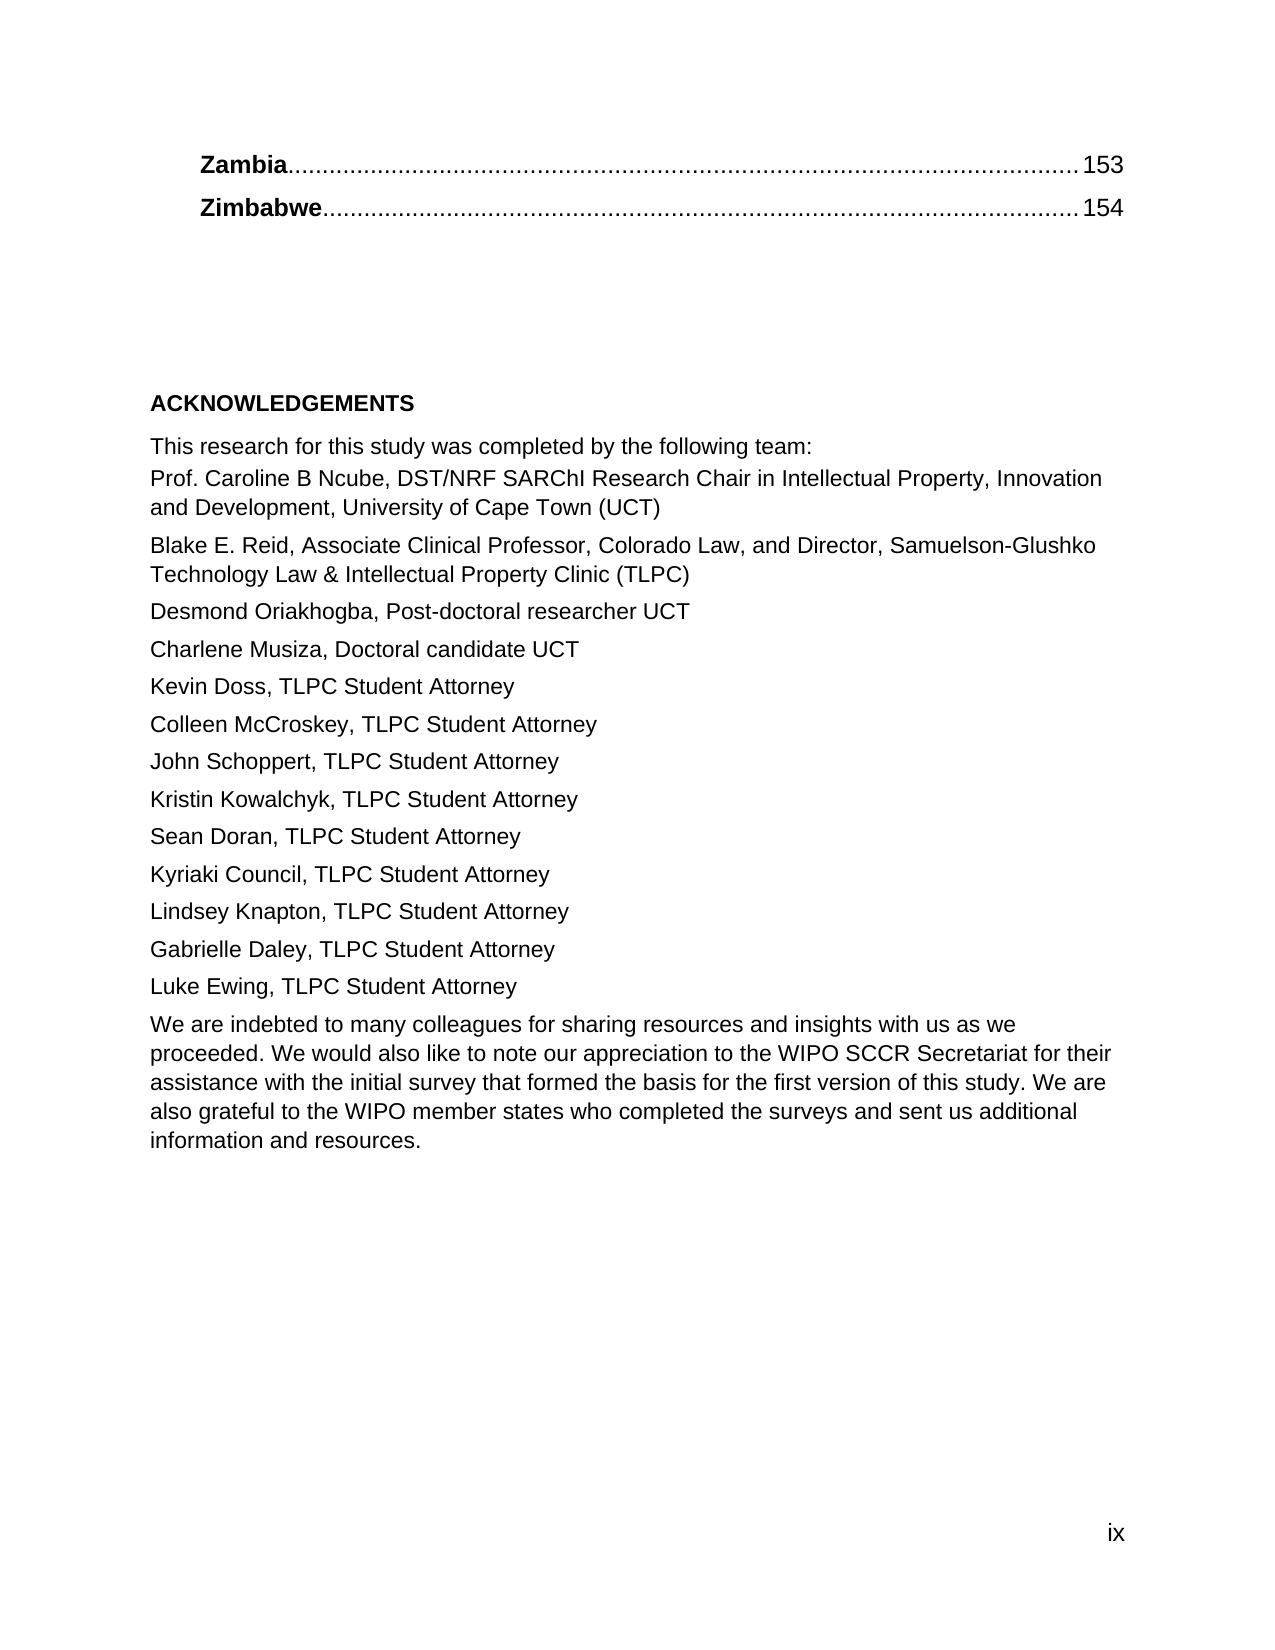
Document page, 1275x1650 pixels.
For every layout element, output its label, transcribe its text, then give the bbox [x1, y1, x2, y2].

text Desmond Oriakhogba, Post-doctoral researcher UCT [150, 596, 1125, 626]
text This research for this study was completed by the following team: [150, 433, 1125, 459]
text Blake E. Reid, Associate Clinical Professor, Colorado Law, and Director, Samuelson-Glushko Technology Law & Intellectual Property Clinic (TLPC) [150, 530, 1125, 588]
text Luke Ewing, TLPC Student Attorney [150, 971, 1125, 1001]
text Kevin Doss, TLPC Student Attorney [150, 671, 1125, 701]
text Kyriaki Council, TLPC Student Attorney [150, 859, 1125, 888]
subtitle Acknowledgements [150, 390, 1125, 417]
text Gabrielle Daley, TLPC Student Attorney [150, 934, 1125, 963]
text Prof. Caroline B Ncube, DST/NRF SARChI Research Chair in Intellectual Property, Innovation and Development, University of Cape Town (UCT) [150, 463, 1125, 521]
text Charlene Musiza, Doctoral candidate UCT [150, 634, 1125, 663]
text John Schoppert, TLPC Student Attorney [150, 746, 1125, 776]
text Sean Doran, TLPC Student Attorney [150, 821, 1125, 851]
text We are indebted to many colleagues for sharing resources and insights with us as we proceeded. We would also like to note our appreciation to the WIPO SCCR Secretariat for their assistance with the initial survey that formed the basis for the first version of this study. We are also grateful to the WIPO member states who completed the surveys and sent us additional information and resources. [150, 1009, 1125, 1155]
text Kristin Kowalchyk, TLPC Student Attorney [150, 784, 1125, 813]
text Lindsey Knapton, TLPC Student Attorney [150, 896, 1125, 926]
text Colleen McCroskey, TLPC Student Attorney [150, 709, 1125, 738]
